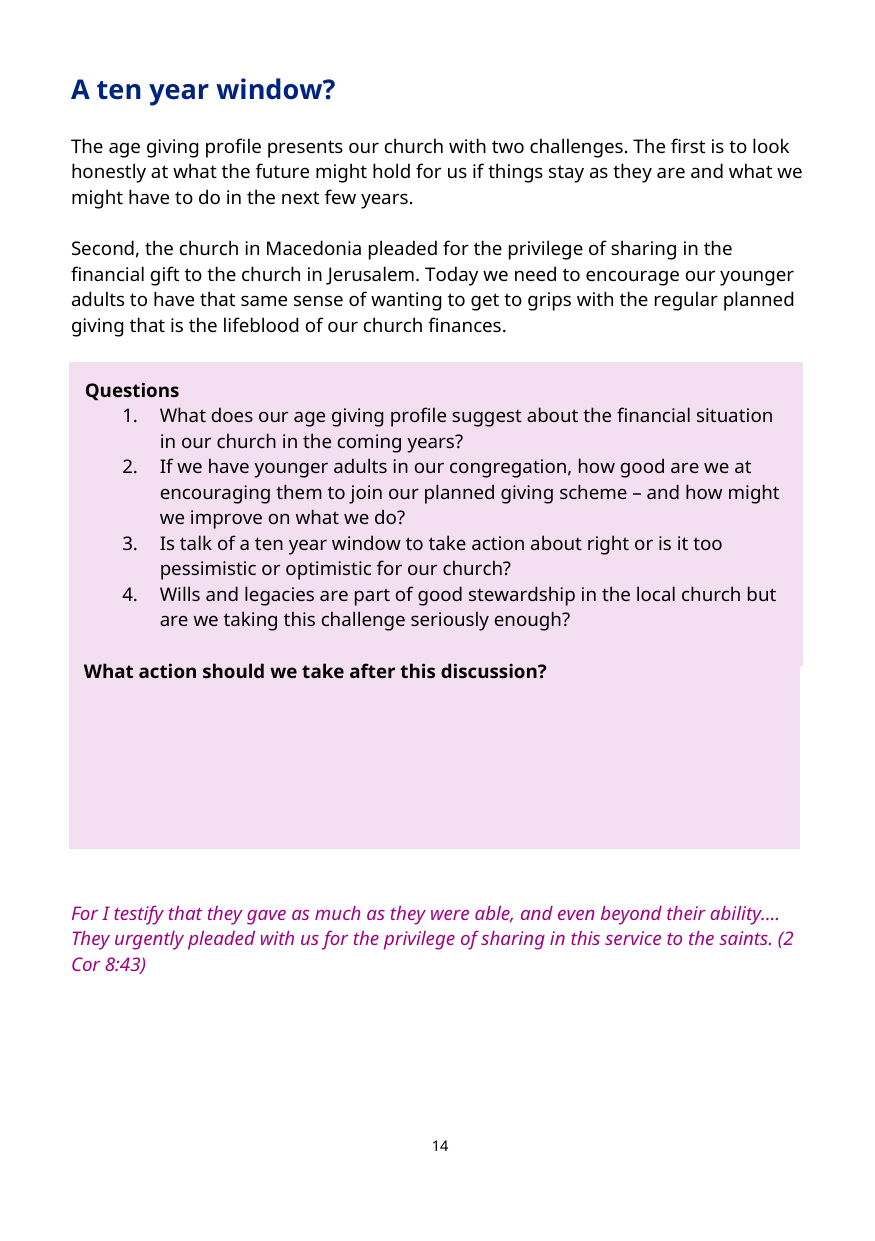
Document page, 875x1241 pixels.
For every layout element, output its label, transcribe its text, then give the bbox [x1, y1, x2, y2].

subtitle For I testify that they gave as much as they were able, and even beyond their ability…. They urgently pleaded with us for the privilege of sharing in this service to the saints. (2 Cor 8:43) [71, 900, 803, 977]
text Second, the church in Macedonia pleaded for the privilege of sharing in the financial gift to the church in Jerusalem. Today we need to encourage our younger adults to have that same sense of wanting to get to grips with the regular planned giving that is the lifeblood of our church finances. [71, 235, 803, 337]
subtitle A ten year window? [71, 71, 803, 108]
text The age giving profile presents our church with two challenges. The first is to look honestly at what the future might hold for us if things stay as they are and what we might have to do in the next few years. [71, 133, 803, 210]
